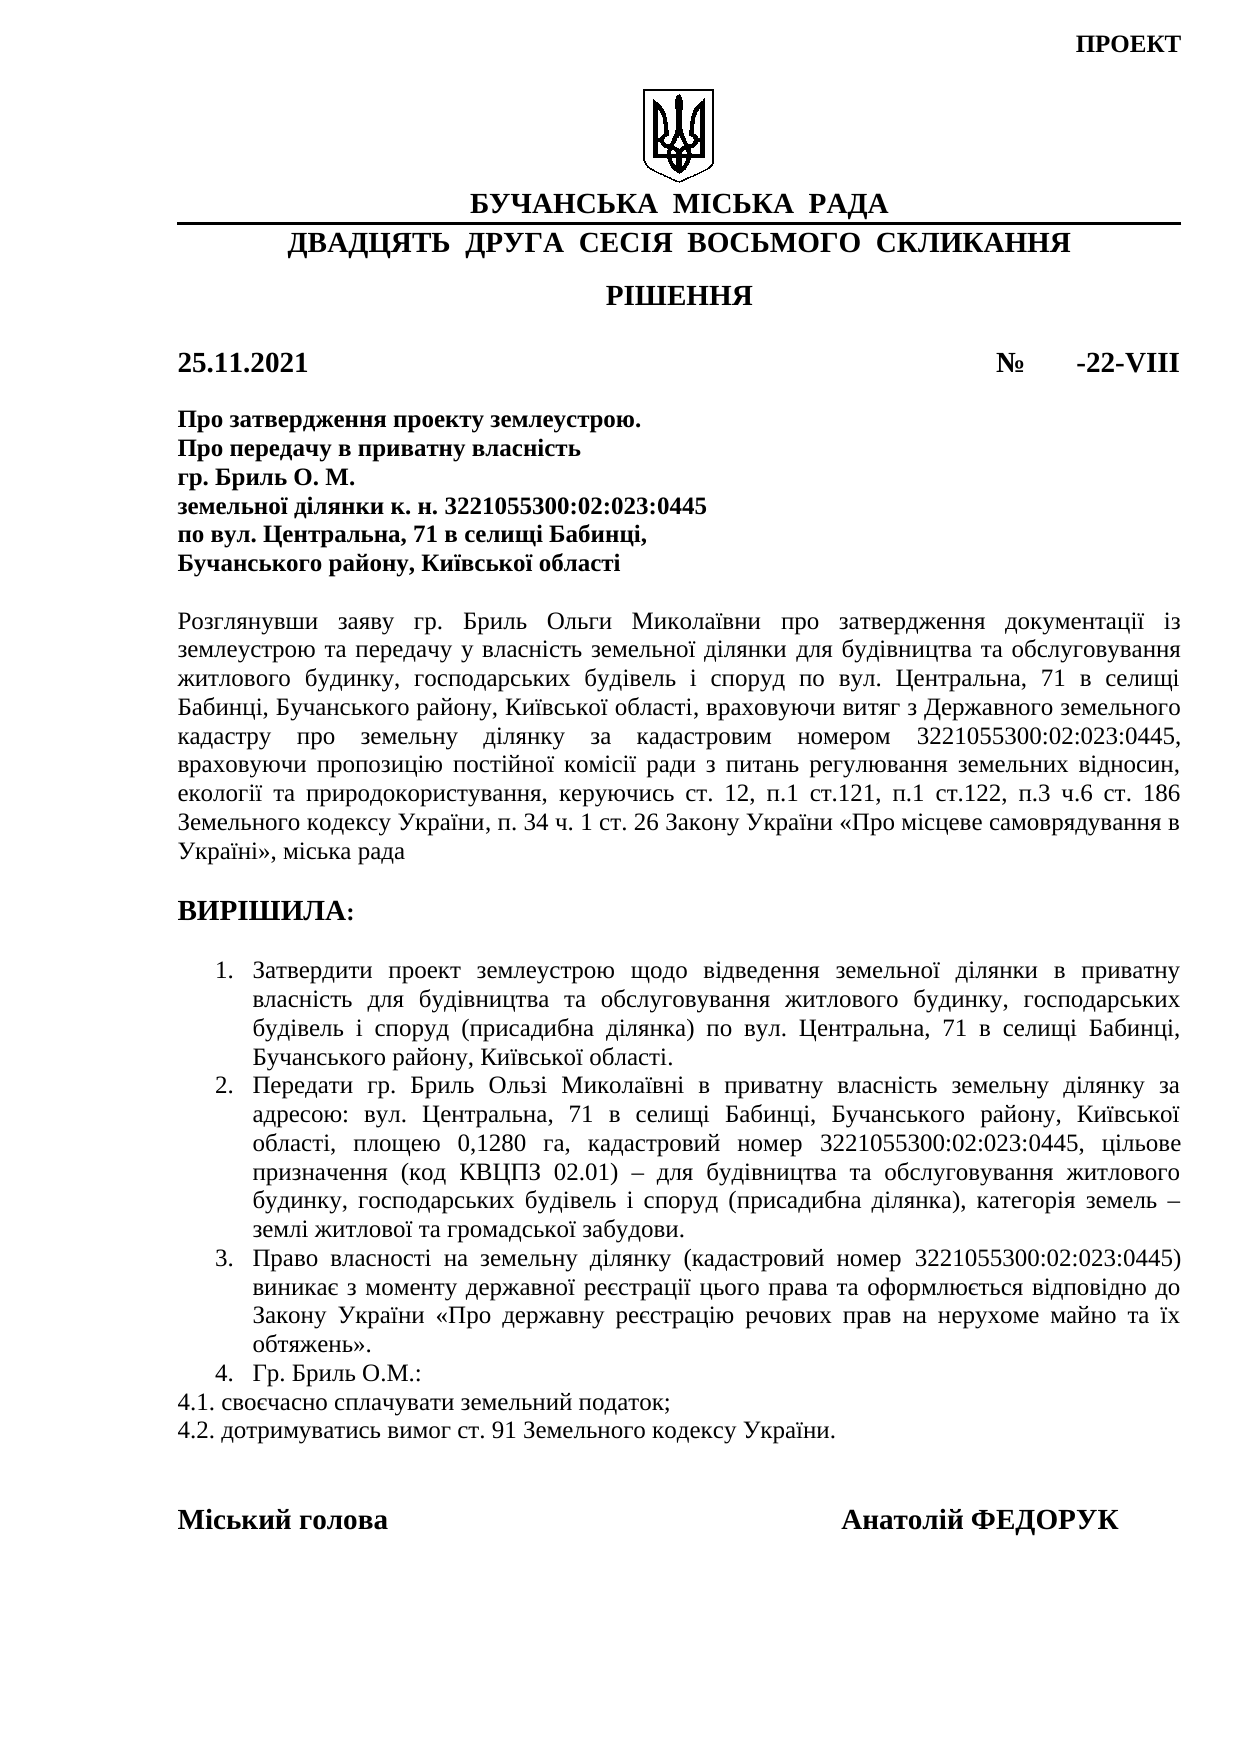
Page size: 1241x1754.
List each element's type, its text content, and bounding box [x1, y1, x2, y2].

list Гр. Бриль О.М.: [215, 1358, 1181, 1387]
list Затвердити проект землеустрою щодо відведення земельної ділянки в приватну власність для будівництва та обслуговування житлового будинку, господарських будівель і споруд (присадибна ділянка) по вул. Центральна, 71 в селищі Бабинці, Бучанського району, Київської області. [215, 956, 1181, 1071]
list Передати гр. Бриль Ользі Миколаївні в приватну власність земельну ділянку за адресою: вул. Центральна, 71 в селищі Бабинці, Бучанського району, Київської області, площею 0,1280 га, кадастровий номер 3221055300:02:023:0445, цільове призначення (код КВЦПЗ 02.01) – для будівництва та обслуговування житлового будинку, господарських будівель і споруд (присадибна ділянка), категорія земель – землі житлової та громадської забудови. [215, 1071, 1181, 1243]
text ПРОЕКТ [177, 29, 1181, 58]
list Право власності на земельну ділянку (кадастровий номер 3221055300:02:023:0445) виникає з моменту державної реєстрації цього права та оформлюється відповідно до Закону України «Про державну реєстрацію речових прав на нерухоме майно та їх обтяжень». [215, 1243, 1181, 1358]
text БУЧАНСЬКА МІСЬКА РАДА [177, 187, 1181, 222]
text Міський голова Анатолій ФЕДОРУК [177, 1502, 1181, 1535]
text по вул. Центральна, 71 в селищі Бабинці, [177, 519, 1181, 548]
text Про передачу в приватну власність [177, 433, 1181, 462]
text Про затвердження проекту землеустрою. [177, 404, 1181, 433]
text 25.11.2021 № -22-VІІІ [177, 345, 1181, 379]
text ДВАДЦЯТЬ ДРУГА СЕСІЯ ВОСЬМОГО СКЛИКАННЯ [177, 225, 1181, 259]
text Бучанського району, Київської області [177, 548, 1181, 577]
text ВИРІШИЛА: [177, 893, 1181, 927]
text 4.1. своєчасно сплачувати земельний податок; [177, 1387, 1181, 1416]
text Розглянувши заяву гр. Бриль Ольги Миколаївни про затвердження документації із землеустрою та передачу у власність земельної ділянки для будівництва та обслуговування житлового будинку, господарських будівель і споруд по вул. Центральна, 71 в селищі Бабинці, Бучанського району, Київської області, враховуючи витяг з Державного земельного кадастру про земельну ділянку за кадастровим номером 3221055300:02:023:0445, враховуючи пропозицію постійної комісії ради з питань регулювання земельних відносин, екології та природокористування, керуючись ст. 12, п.1 ст.121, п.1 ст.122, п.3 ч.6 ст. 186 Земельного кодексу України, п. 34 ч. 1 ст. 26 Закону України «Про місцеве самоврядування в Україні», міська рада [177, 606, 1181, 864]
text 4.2. дотримуватись вимог ст. 91 Земельного кодексу України. [177, 1416, 1181, 1444]
text гр. Бриль О. М. [177, 462, 1181, 491]
text земельної ділянки к. н. 3221055300:02:023:0445 [177, 491, 1181, 519]
text РІШЕННЯ [177, 278, 1181, 312]
